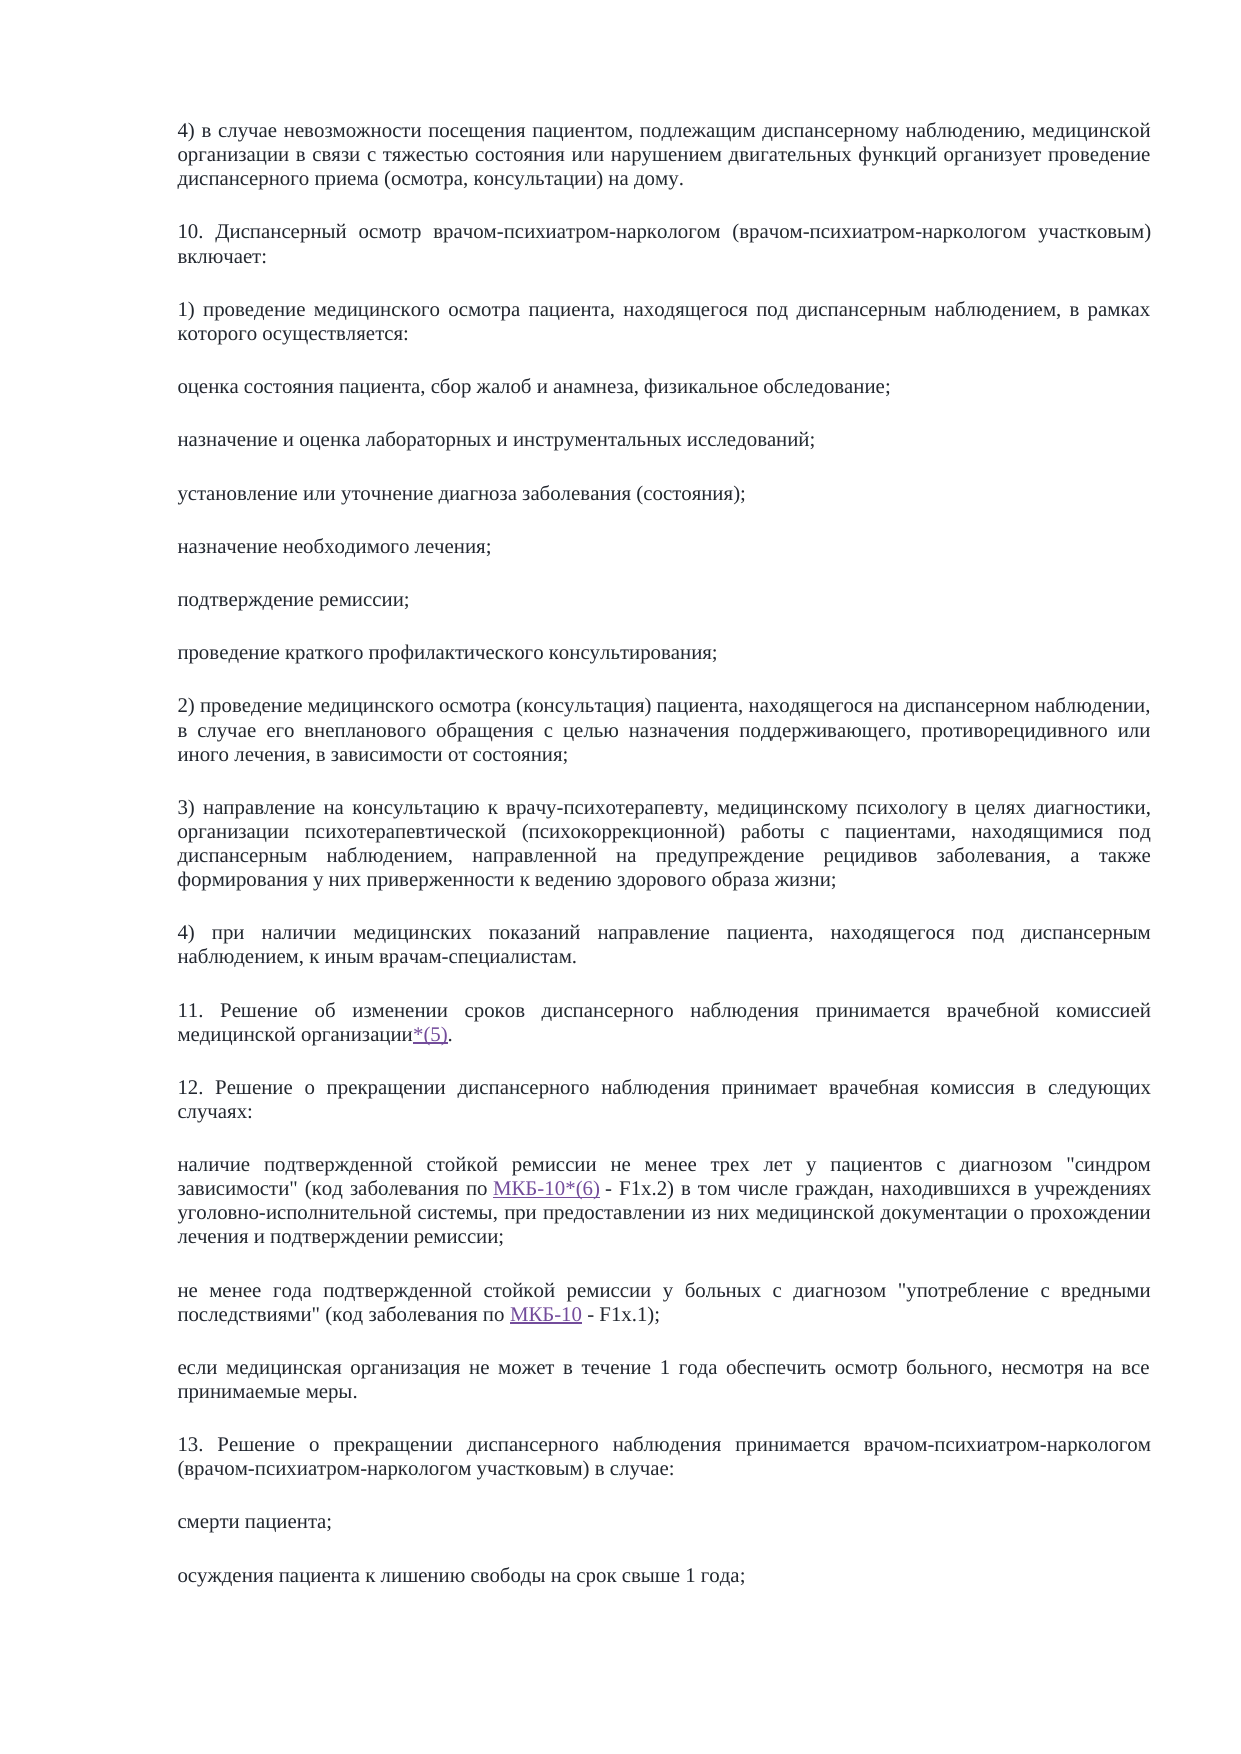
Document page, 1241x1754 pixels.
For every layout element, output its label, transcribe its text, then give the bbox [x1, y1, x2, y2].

text проведение краткого профилактического консультирования; [177, 640, 1152, 664]
text 13. Решение о прекращении диспансерного наблюдения принимается врачом-психиатром-наркологом (врачом-психиатром-наркологом участковым) в случае: [177, 1432, 1152, 1480]
text 11. Решение об изменении сроков диспансерного наблюдения принимается врачебной комиссией медицинской организации*(5). [177, 997, 1152, 1046]
text наличие подтвержденной стойкой ремиссии не менее трех лет у пациентов с диагнозом "синдром зависимости" (код заболевания по MКБ-10*(6) - F1x.2) в том числе граждан, находившихся в учреждениях уголовно-исполнительной системы, при предоставлении из них медицинской документации о прохождении лечения и подтверждении ремиссии; [177, 1152, 1152, 1248]
text 2) проведение медицинского осмотра (консультация) пациента, находящегося на диспансерном наблюдении, в случае его внепланового обращения с целью назначения поддерживающего, противорецидивного или иного лечения, в зависимости от состояния; [177, 693, 1152, 766]
text 10. Диспансерный осмотр врачом-психиатром-наркологом (врачом-психиатром-наркологом участковым) включает: [177, 219, 1152, 268]
text если медицинская организация не может в течение 1 года обеспечить осмотр больного, несмотря на все принимаемые меры. [177, 1355, 1152, 1403]
text 4) в случае невозможности посещения пациентом, подлежащим диспансерному наблюдению, медицинской организации в связи с тяжестью состояния или нарушением двигательных функций организует проведение диспансерного приема (осмотра, консультации) на дому. [177, 118, 1152, 190]
text 12. Решение о прекращении диспансерного наблюдения принимает врачебная комиссия в следующих случаях: [177, 1075, 1152, 1123]
text не менее года подтвержденной стойкой ремиссии у больных с диагнозом "употребление с вредными последствиями" (код заболевания по МКБ-10 - F1x.1); [177, 1277, 1152, 1326]
text 3) направление на консультацию к врачу-психотерапевту, медицинскому психологу в целях диагностики, организации психотерапевтической (психокоррекционной) работы с пациентами, находящимися под диспансерным наблюдением, направленной на предупреждение рецидивов заболевания, а также формирования у них приверженности к ведению здорового образа жизни; [177, 795, 1152, 891]
text смерти пациента; [177, 1509, 1152, 1533]
text оценка состояния пациента, сбор жалоб и анамнеза, физикальное обследование; [177, 374, 1152, 398]
text установление или уточнение диагноза заболевания (состояния); [177, 481, 1152, 504]
text 1) проведение медицинского осмотра пациента, находящегося под диспансерным наблюдением, в рамках которого осуществляется: [177, 297, 1152, 345]
text назначение и оценка лабораторных и инструментальных исследований; [177, 427, 1152, 451]
text осуждения пациента к лишению свободы на срок свыше 1 года; [177, 1563, 1152, 1587]
text подтверждение ремиссии; [177, 587, 1152, 611]
text 4) при наличии медицинских показаний направление пациента, находящегося под диспансерным наблюдением, к иным врачам-специалистам. [177, 920, 1152, 968]
text назначение необходимого лечения; [177, 534, 1152, 558]
